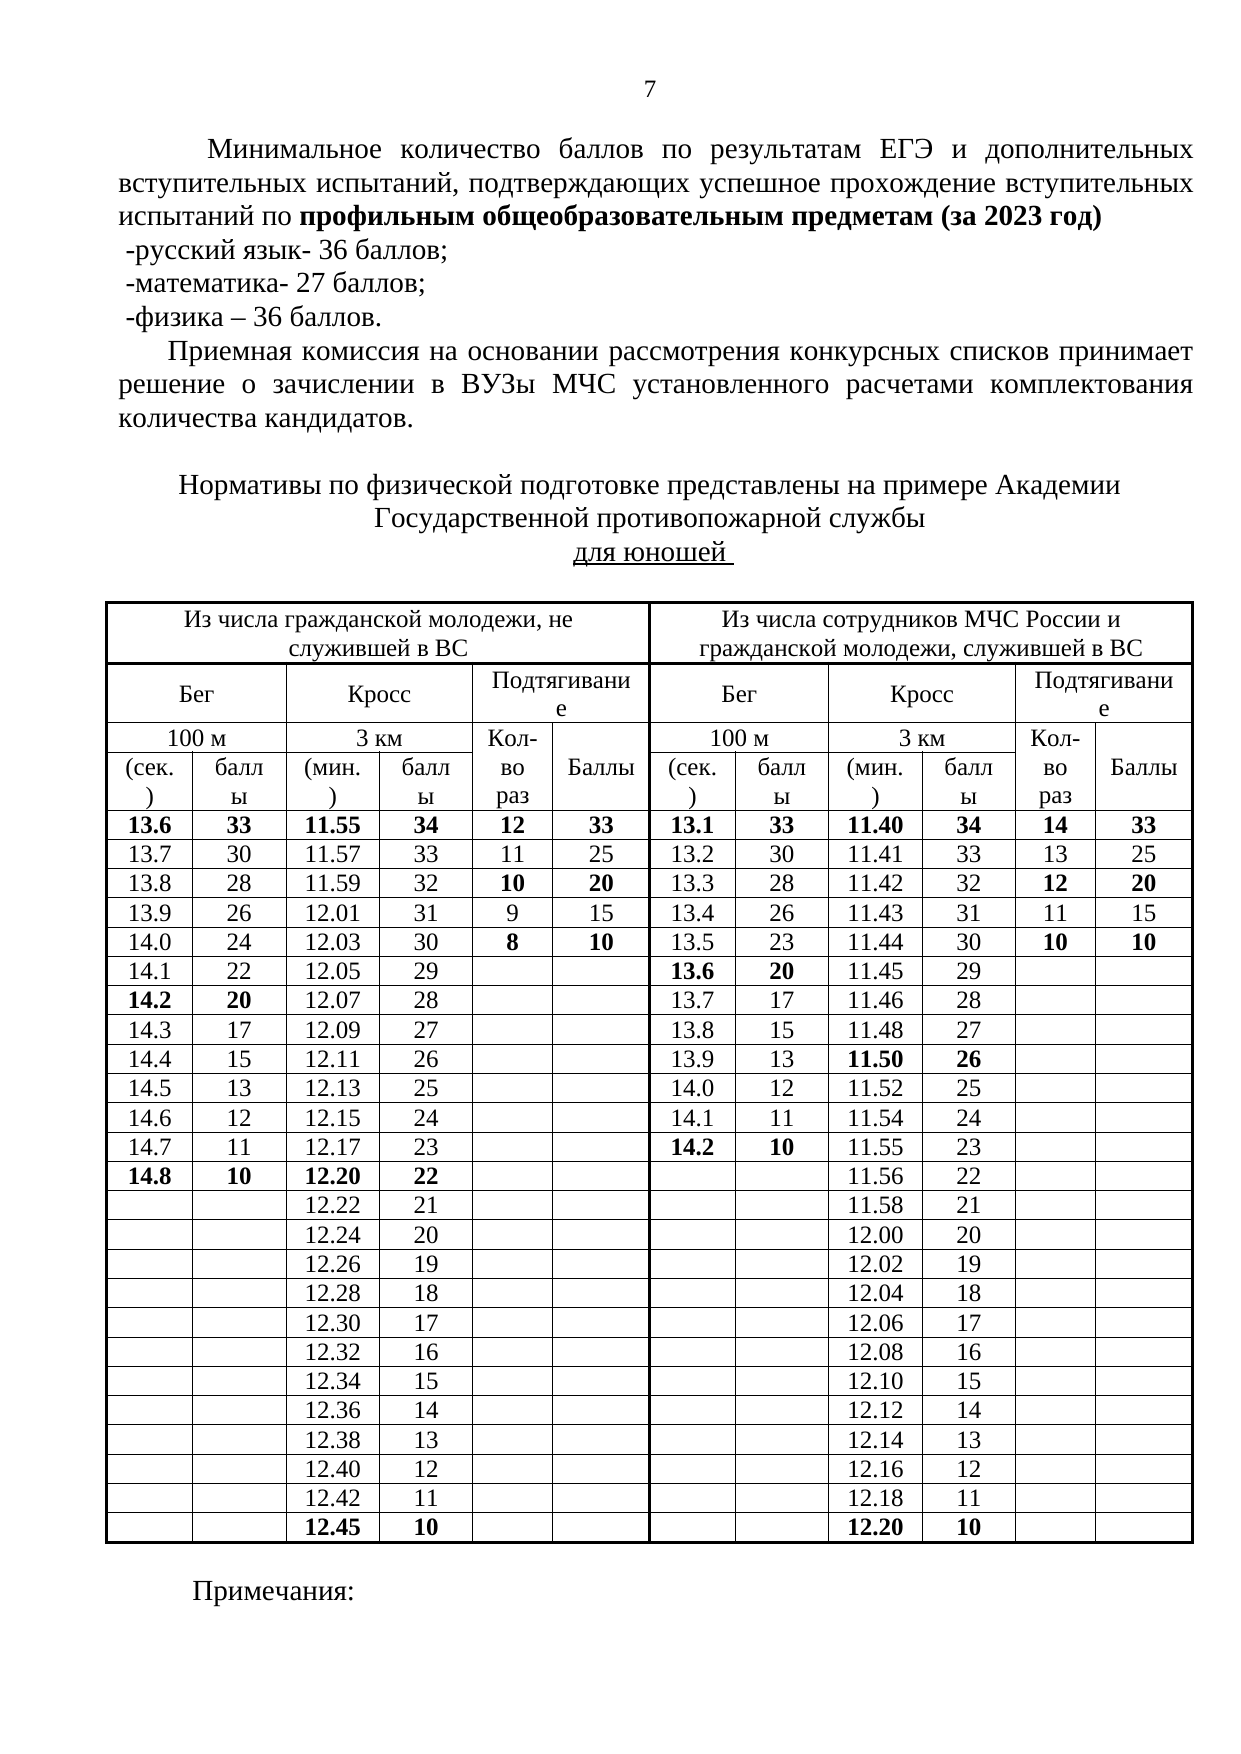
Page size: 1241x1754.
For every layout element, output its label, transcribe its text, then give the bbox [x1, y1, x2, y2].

table_cell 32 [923, 869, 1015, 897]
table_cell 12.06 [829, 1308, 922, 1336]
table_cell 25 [1096, 840, 1191, 868]
table_cell [193, 1484, 286, 1512]
table_cell 13.8 [651, 1015, 735, 1044]
text Приемная комиссия на основании рассмотрения конкурсных списков принимает решение о зачислении в ВУЗы МЧС установленного расчетами комплектования количества кандидатов. [118, 333, 1194, 433]
table_cell 9 [473, 898, 552, 927]
table_cell 11 [1016, 898, 1095, 927]
table_cell 25 [380, 1074, 472, 1102]
table_cell [1016, 957, 1095, 985]
table_cell [108, 1338, 192, 1366]
table_cell [108, 1513, 192, 1541]
table_cell 14.1 [651, 1103, 735, 1131]
table_cell 15 [923, 1367, 1015, 1395]
table_cell 12.02 [829, 1250, 922, 1278]
table_cell баллы [923, 753, 1015, 809]
table_cell 28 [923, 986, 1015, 1014]
table_cell 20 [1096, 869, 1191, 897]
table_cell [736, 1250, 828, 1278]
table_cell 12.28 [287, 1279, 379, 1307]
table_cell 18 [380, 1279, 472, 1307]
table_cell 14 [923, 1396, 1015, 1424]
table_cell [736, 1455, 828, 1483]
table_cell 11.56 [829, 1162, 922, 1190]
table_cell 12 [473, 811, 552, 839]
table_cell [553, 1015, 648, 1044]
table_cell 23 [380, 1133, 472, 1161]
table_cell 16 [923, 1338, 1015, 1366]
table_cell 33 [553, 811, 648, 839]
table_cell [553, 1250, 648, 1278]
table_cell [473, 1308, 552, 1336]
table_cell [1096, 1103, 1191, 1131]
table_cell 14.2 [651, 1133, 735, 1161]
table_cell [473, 1074, 552, 1102]
table_cell [553, 986, 648, 1014]
table_cell [553, 1338, 648, 1366]
table_cell 13 [1016, 840, 1095, 868]
table_cell [1096, 1338, 1191, 1366]
table_cell 30 [380, 928, 472, 956]
table_cell [553, 957, 648, 985]
table_cell [553, 1396, 648, 1424]
table_cell [193, 1279, 286, 1307]
table_cell 10 [736, 1133, 828, 1161]
table_cell 28 [193, 869, 286, 897]
table_cell 12.36 [287, 1396, 379, 1424]
table_cell 11.42 [829, 869, 922, 897]
table_cell [651, 1279, 735, 1307]
table_cell [553, 1308, 648, 1336]
table_cell 14 [1016, 811, 1095, 839]
table_cell 12 [193, 1103, 286, 1131]
table_cell 22 [923, 1162, 1015, 1190]
table_cell 13.2 [651, 840, 735, 868]
table_cell [736, 1425, 828, 1453]
table_cell 17 [193, 1015, 286, 1044]
table_cell [1096, 957, 1191, 985]
table_cell [108, 1308, 192, 1336]
table_cell 12.20 [829, 1513, 922, 1541]
table_cell Бег [651, 665, 828, 722]
text Нормативы по физической подготовке представлены на примере Академии Государственной противопожарной службы [118, 467, 1181, 534]
table_cell 13.9 [651, 1045, 735, 1073]
table_cell 12.00 [829, 1220, 922, 1248]
table_cell баллы [193, 753, 286, 809]
table_cell 19 [923, 1250, 1015, 1278]
table_cell [1096, 1279, 1191, 1307]
table_cell [1096, 1308, 1191, 1336]
table_cell [473, 1367, 552, 1395]
table_cell 12.01 [287, 898, 379, 927]
table_cell [193, 1513, 286, 1541]
table_cell 11.58 [829, 1191, 922, 1219]
table_cell 11.45 [829, 957, 922, 985]
table_cell [1016, 1513, 1095, 1541]
table_cell [108, 1425, 192, 1453]
table_cell [553, 1279, 648, 1307]
table_cell 11.46 [829, 986, 922, 1014]
text -русский язык- 36 баллов; [118, 232, 1194, 266]
table_cell 12.38 [287, 1425, 379, 1453]
table_cell 13.7 [651, 986, 735, 1014]
table_cell 21 [380, 1191, 472, 1219]
table_cell 27 [923, 1015, 1015, 1044]
table_cell 12.10 [829, 1367, 922, 1395]
table_cell [108, 1191, 192, 1219]
text Примечания: [118, 1573, 1181, 1607]
table_cell 19 [380, 1250, 472, 1278]
table_cell [1096, 1015, 1191, 1044]
table_cell [108, 1220, 192, 1248]
table_cell [651, 1191, 735, 1219]
table_cell 26 [923, 1045, 1015, 1073]
table_cell 12.18 [829, 1484, 922, 1512]
table_cell 17 [380, 1308, 472, 1336]
table_cell [1016, 1308, 1095, 1336]
table_cell 11.48 [829, 1015, 922, 1044]
table_header Из числа сотрудников МЧС России и гражданской молодежи, служившей в ВС [651, 604, 1191, 662]
table_cell 11 [473, 840, 552, 868]
table_cell [1016, 986, 1095, 1014]
table_cell 30 [736, 840, 828, 868]
table_cell 12.20 [287, 1162, 379, 1190]
table_cell [108, 1455, 192, 1483]
table_cell 22 [380, 1162, 472, 1190]
table_cell [1016, 1162, 1095, 1190]
table_cell [473, 1250, 552, 1278]
table_cell 22 [193, 957, 286, 985]
table_cell 16 [380, 1338, 472, 1366]
text -математика- 27 баллов; [118, 266, 1194, 299]
table_cell [108, 1279, 192, 1307]
table_cell [553, 1425, 648, 1453]
table_cell [473, 1338, 552, 1366]
table_cell [193, 1308, 286, 1336]
table_cell 23 [923, 1133, 1015, 1161]
table_cell Кросс [287, 665, 472, 722]
table_cell 13 [193, 1074, 286, 1102]
table_cell 24 [380, 1103, 472, 1131]
table_cell 15 [553, 898, 648, 927]
table_cell 11.44 [829, 928, 922, 956]
table_cell 11.57 [287, 840, 379, 868]
table_cell [1096, 1425, 1191, 1453]
table_cell 12.05 [287, 957, 379, 985]
table_cell [1016, 1425, 1095, 1453]
table_cell [553, 1074, 648, 1102]
table_cell [193, 1191, 286, 1219]
table_cell [1016, 1220, 1095, 1248]
table_cell 11.59 [287, 869, 379, 897]
table_cell 11.55 [287, 811, 379, 839]
table_cell 29 [380, 957, 472, 985]
table_cell [1016, 1484, 1095, 1512]
table_cell 11.55 [829, 1133, 922, 1161]
table_cell [736, 1338, 828, 1366]
table_cell 12.15 [287, 1103, 379, 1131]
table_header Из числа гражданской молодежи, не служившей в ВС [108, 604, 648, 662]
table_cell [193, 1367, 286, 1395]
table_cell [651, 1513, 735, 1541]
table_cell 20 [380, 1220, 472, 1248]
table_cell 11 [923, 1484, 1015, 1512]
table_cell 18 [923, 1279, 1015, 1307]
table_cell 13.4 [651, 898, 735, 927]
table_cell 20 [193, 986, 286, 1014]
table_cell [736, 1308, 828, 1336]
table_cell Кол-во раз [473, 723, 552, 809]
table_cell [829, 723, 1015, 751]
table_cell 14.1 [108, 957, 192, 985]
table_cell 33 [193, 811, 286, 839]
table_cell [553, 1367, 648, 1395]
table_cell 10 [473, 869, 552, 897]
table_cell [1096, 1250, 1191, 1278]
table_cell 13.6 [651, 957, 735, 985]
table_cell 12.17 [287, 1133, 379, 1161]
table_cell 17 [923, 1308, 1015, 1336]
table_cell [1096, 1191, 1191, 1219]
table_cell [553, 1162, 648, 1190]
table_cell 14 [380, 1396, 472, 1424]
table_cell [1016, 1045, 1095, 1073]
table_cell (мин.) [287, 753, 379, 809]
table_cell 20 [736, 957, 828, 985]
table_cell 13.3 [651, 869, 735, 897]
table_cell [553, 1191, 648, 1219]
table_cell [1096, 1162, 1191, 1190]
table_cell баллы [380, 753, 472, 809]
table_cell 33 [923, 840, 1015, 868]
table_cell [553, 1133, 648, 1161]
table_cell 20 [923, 1220, 1015, 1248]
table_cell [108, 723, 286, 751]
table_cell [473, 1015, 552, 1044]
table_cell [553, 1455, 648, 1483]
table_cell 14.3 [108, 1015, 192, 1044]
table_cell 15 [736, 1015, 828, 1044]
table_cell [108, 1367, 192, 1395]
table_cell 12.42 [287, 1484, 379, 1512]
table_cell (мин.) [829, 753, 922, 809]
table_cell 12 [1016, 869, 1095, 897]
table_cell 12 [736, 1074, 828, 1102]
table_cell [193, 1338, 286, 1366]
table_cell 14.4 [108, 1045, 192, 1073]
table_cell [287, 723, 472, 751]
table_cell 8 [473, 928, 552, 956]
table_cell 33 [736, 811, 828, 839]
table_cell 11.52 [829, 1074, 922, 1102]
table_cell 15 [193, 1045, 286, 1073]
table_cell [473, 1133, 552, 1161]
table_cell [651, 1338, 735, 1366]
table_cell 12.26 [287, 1250, 379, 1278]
table_cell 31 [923, 898, 1015, 927]
table_cell 10 [193, 1162, 286, 1190]
table_cell [1016, 1455, 1095, 1483]
table_cell [108, 1250, 192, 1278]
table_cell 12.16 [829, 1455, 922, 1483]
table_cell 11.43 [829, 898, 922, 927]
table_cell 13 [923, 1425, 1015, 1453]
table_cell [473, 1455, 552, 1483]
table_cell 23 [736, 928, 828, 956]
table_cell 31 [380, 898, 472, 927]
table_cell 12.45 [287, 1513, 379, 1541]
table_cell 34 [923, 811, 1015, 839]
table_cell [651, 1367, 735, 1395]
table_cell [1096, 1455, 1191, 1483]
table_cell 26 [736, 898, 828, 927]
table_cell 30 [193, 840, 286, 868]
table_cell 14.2 [108, 986, 192, 1014]
table_cell (сек.) [108, 753, 192, 809]
table_cell [193, 1425, 286, 1453]
table_cell 27 [380, 1015, 472, 1044]
table_cell 12.22 [287, 1191, 379, 1219]
table_cell Бег [108, 665, 286, 722]
table_cell [1016, 1074, 1095, 1102]
table_cell [1096, 986, 1191, 1014]
table_cell 11 [380, 1484, 472, 1512]
table_cell 26 [193, 898, 286, 927]
table_cell 21 [923, 1191, 1015, 1219]
table_cell 12.12 [829, 1396, 922, 1424]
table_cell [108, 1396, 192, 1424]
table_cell [473, 1191, 552, 1219]
table_cell Баллы [1096, 723, 1191, 809]
table_cell 13.7 [108, 840, 192, 868]
table_cell [193, 1250, 286, 1278]
table_cell 14.0 [108, 928, 192, 956]
table_cell 33 [380, 840, 472, 868]
table_cell 14.5 [108, 1074, 192, 1102]
table_cell 13 [736, 1045, 828, 1073]
table_cell [1096, 1045, 1191, 1073]
table_cell [1096, 1074, 1191, 1102]
table_cell [553, 1484, 648, 1512]
text для юношей [118, 534, 1181, 567]
table_cell Подтягивание [473, 665, 648, 722]
table_cell Баллы [553, 723, 648, 809]
table_cell [736, 1513, 828, 1541]
table_cell [473, 986, 552, 1014]
table_cell 28 [736, 869, 828, 897]
table_cell 12 [923, 1455, 1015, 1483]
table_cell [651, 1396, 735, 1424]
table_cell [1096, 1367, 1191, 1395]
table_cell 29 [923, 957, 1015, 985]
table_cell [473, 957, 552, 985]
table_cell 12.40 [287, 1455, 379, 1483]
table_cell 14.6 [108, 1103, 192, 1131]
table_cell [553, 1513, 648, 1541]
table_cell 32 [380, 869, 472, 897]
table_cell 13.6 [108, 811, 192, 839]
table_cell [473, 1425, 552, 1453]
table_cell 10 [380, 1513, 472, 1541]
table_cell 10 [553, 928, 648, 956]
table_cell [473, 1220, 552, 1248]
table_cell [1016, 1396, 1095, 1424]
table_cell [1016, 1367, 1095, 1395]
table_cell [736, 1220, 828, 1248]
table_cell 15 [1096, 898, 1191, 927]
table_cell 14.8 [108, 1162, 192, 1190]
table_cell 33 [1096, 811, 1191, 839]
table_cell [1096, 1484, 1191, 1512]
table_cell Подтягивание [1016, 665, 1191, 722]
table_cell 25 [923, 1074, 1015, 1102]
table_cell 12.13 [287, 1074, 379, 1102]
table_cell 12.11 [287, 1045, 379, 1073]
table_cell [1016, 1191, 1095, 1219]
table_cell 14.0 [651, 1074, 735, 1102]
table_cell [736, 1162, 828, 1190]
table_cell 15 [380, 1367, 472, 1395]
table_cell [1016, 1338, 1095, 1366]
table_cell 30 [923, 928, 1015, 956]
table_cell [651, 1250, 735, 1278]
table_cell 12.04 [829, 1279, 922, 1307]
table_cell 11 [193, 1133, 286, 1161]
table_cell [651, 1425, 735, 1453]
table_cell [651, 1308, 735, 1336]
table_cell [473, 1513, 552, 1541]
table_cell [553, 1103, 648, 1131]
text -физика – 36 баллов. [118, 299, 1194, 333]
table_cell [553, 1220, 648, 1248]
table_cell [193, 1220, 286, 1248]
table_cell 12.03 [287, 928, 379, 956]
table_cell 11 [736, 1103, 828, 1131]
table_cell баллы [736, 753, 828, 809]
table_cell [193, 1396, 286, 1424]
table_cell 11.54 [829, 1103, 922, 1131]
table_cell [1016, 1279, 1095, 1307]
table_cell [193, 1455, 286, 1483]
table_cell [1016, 1015, 1095, 1044]
table_cell [108, 1484, 192, 1512]
table_cell 20 [553, 869, 648, 897]
table_cell 24 [923, 1103, 1015, 1131]
table_cell 12.30 [287, 1308, 379, 1336]
table_cell [473, 1162, 552, 1190]
table_cell 13.1 [651, 811, 735, 839]
table_cell 13.5 [651, 928, 735, 956]
table_cell Кол-во раз [1016, 723, 1095, 809]
table_cell [473, 1279, 552, 1307]
table_cell [1016, 1250, 1095, 1278]
table_cell 13.8 [108, 869, 192, 897]
table_cell 12.09 [287, 1015, 379, 1044]
table_cell [1016, 1103, 1095, 1131]
table_cell [473, 1045, 552, 1073]
table_cell 12.07 [287, 986, 379, 1014]
table_cell [473, 1103, 552, 1131]
table_cell [651, 1484, 735, 1512]
table_cell 12.14 [829, 1425, 922, 1453]
table_cell [736, 1367, 828, 1395]
table_cell [736, 1191, 828, 1219]
table_cell 12.24 [287, 1220, 379, 1248]
table_cell 26 [380, 1045, 472, 1073]
table_cell 10 [1096, 928, 1191, 956]
table_cell [1096, 1220, 1191, 1248]
table_cell [651, 1162, 735, 1190]
table_cell 11.40 [829, 811, 922, 839]
table_cell [473, 1484, 552, 1512]
table_cell 25 [553, 840, 648, 868]
table_cell [1096, 1513, 1191, 1541]
table_cell [1096, 1396, 1191, 1424]
table_cell [1096, 1133, 1191, 1161]
table_cell [1016, 1133, 1095, 1161]
table_cell 12.34 [287, 1367, 379, 1395]
table_cell 24 [193, 928, 286, 956]
table_cell 10 [923, 1513, 1015, 1541]
table_cell 12.08 [829, 1338, 922, 1366]
table_cell [736, 1279, 828, 1307]
table_cell [736, 1396, 828, 1424]
table_cell 17 [736, 986, 828, 1014]
text Минимальное количество баллов по результатам ЕГЭ и дополнительных вступительных испытаний, подтверждающих успешное прохождение вступительных испытаний по профильным общеобразовательным предметам (за 2023 год) [118, 131, 1194, 232]
table_cell [473, 1396, 552, 1424]
table_cell [651, 1220, 735, 1248]
table_cell (сек.) [651, 753, 735, 809]
table_cell 10 [1016, 928, 1095, 956]
table_cell 11.50 [829, 1045, 922, 1073]
table_cell 13 [380, 1425, 472, 1453]
table_cell [651, 723, 828, 751]
table_cell 34 [380, 811, 472, 839]
table_cell 12.32 [287, 1338, 379, 1366]
table_cell 13.9 [108, 898, 192, 927]
table_cell Кросс [829, 665, 1015, 722]
table_cell [736, 1484, 828, 1512]
table_cell [651, 1455, 735, 1483]
table_cell 28 [380, 986, 472, 1014]
table_cell 12 [380, 1455, 472, 1483]
table_cell 11.41 [829, 840, 922, 868]
table_cell 14.7 [108, 1133, 192, 1161]
table_cell [553, 1045, 648, 1073]
